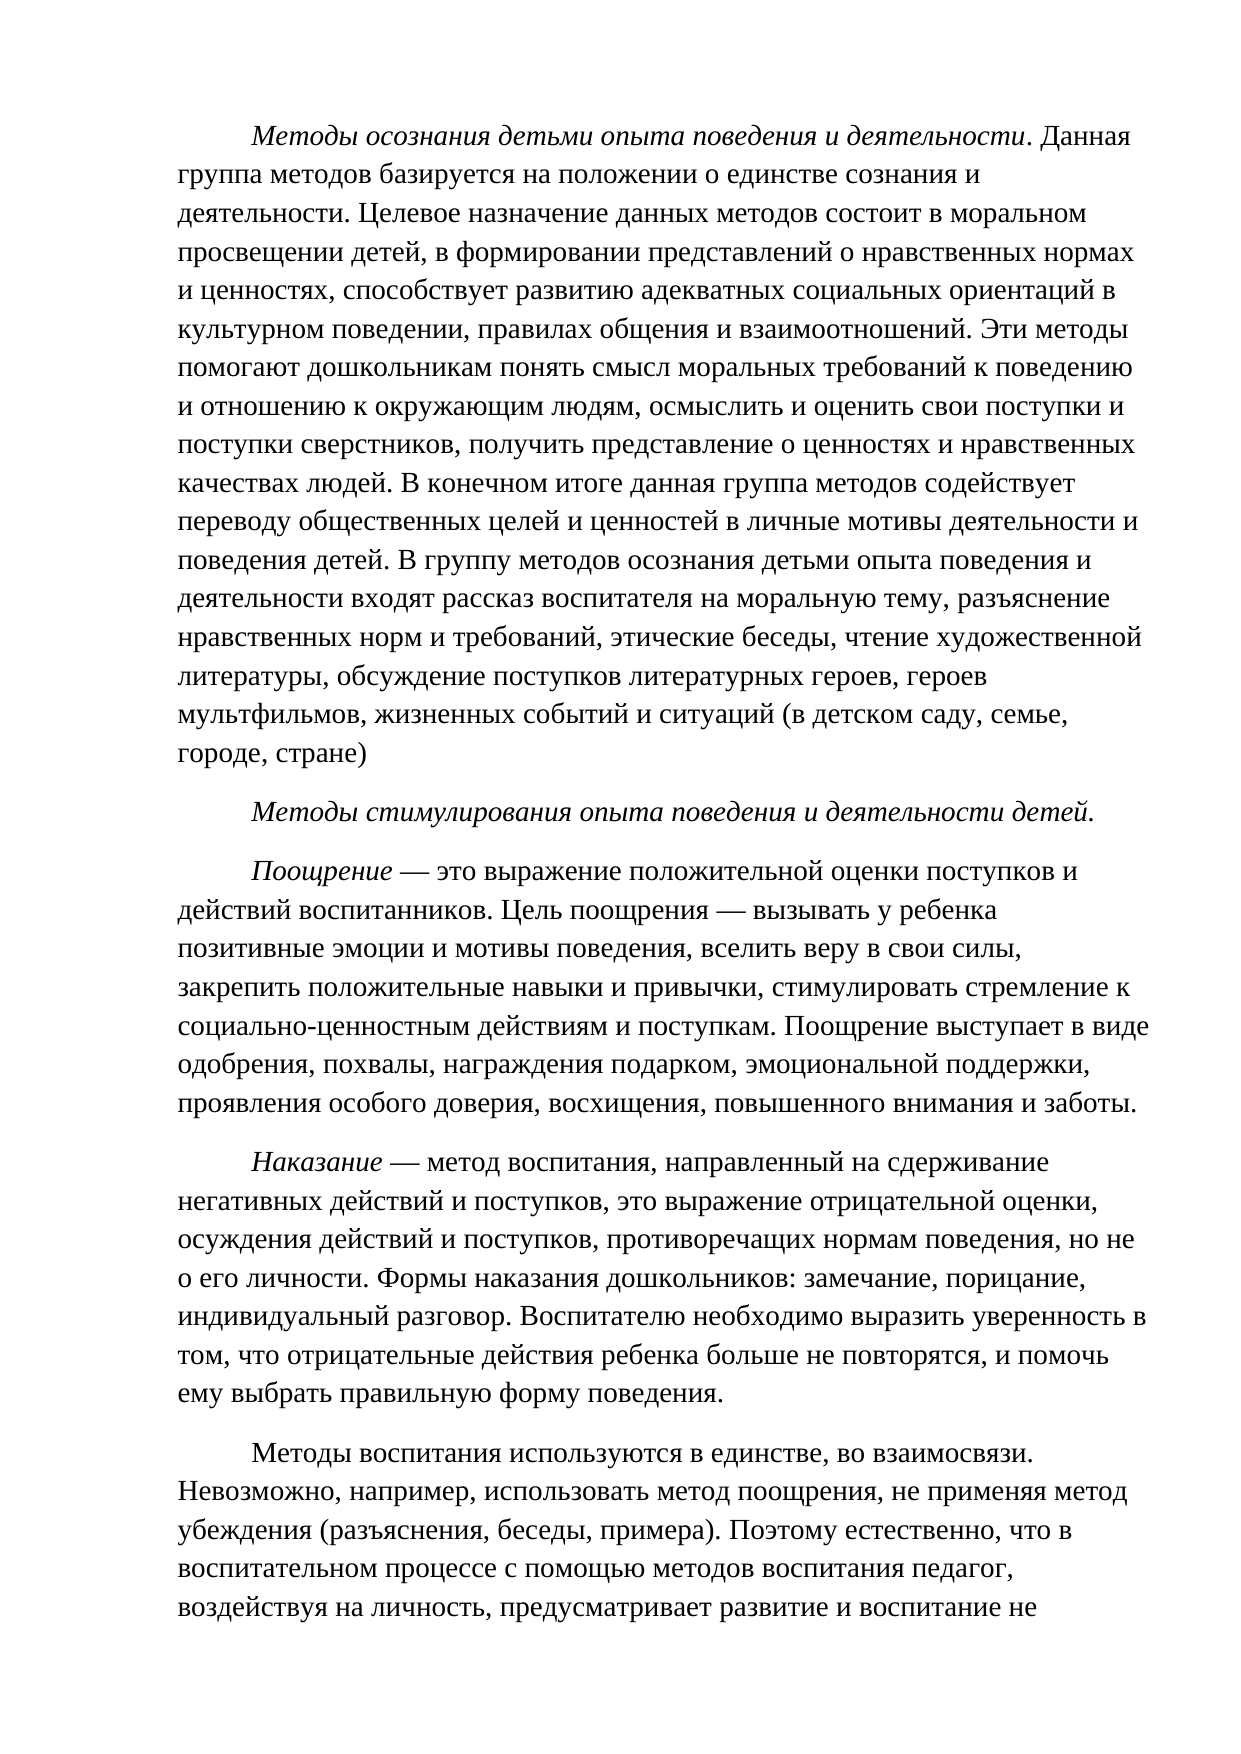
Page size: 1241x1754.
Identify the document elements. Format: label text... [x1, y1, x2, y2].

text Наказание — метод воспитания, направленный на сдерживание негативных действий и поступков, это выражение отрицательной оценки, осуждения действий и поступков, противоречащих нормам поведения, но не о его личности. Формы наказания дошкольников: замечание, порицание, индивидуальный разговор. Воспитателю необходимо выразить уверенность в том, что отрицательные действия ребенка больше не повторятся, и помочь ему выбрать правильную форму поведения. [177, 1144, 1152, 1409]
text Поощрение — это выражение положительной оценки поступков и действий воспитанников. Цель поощрения — вызывать у ребенка позитивные эмоции и мотивы поведения, вселить веру в свои силы, закрепить положительные навыки и привычки, стимулировать стремление к социально-ценностным действиям и поступкам. Поощрение выступает в виде одобрения, похвалы, награждения подарком, эмоциональной поддержки, проявления особого доверия, восхищения, повышенного внимания и заботы. [177, 853, 1152, 1118]
text Методы осознания детьми опыта поведения и деятельности. Данная группа методов базируется на положении о единстве сознания и деятельности. Целевое назначение данных методов состоит в моральном просвещении детей, в формировании представлений о нравственных нормах и ценностях, способствует развитию адекватных социальных ориентаций в культурном поведении, правилах общения и взаимоотношений. Эти методы помогают дошкольникам понять смысл моральных требований к поведению и отношению к окружающим людям, осмыслить и оценить свои поступки и поступки сверстников, получить представление о ценностях и нравственных качествах людей. В конечном итоге данная группа методов содействует переводу общественных целей и ценностей в личные мотивы деятельности и поведения детей. В группу методов осознания детьми опыта поведения и деятельности входят рассказ воспитателя на моральную тему, разъяснение нравственных норм и требований, этические беседы, чтение художественной литературы, обсуждение поступков литературных героев, героев мультфильмов, жизненных событий и ситуаций (в детском саду, семье, городе, стране) [177, 118, 1152, 768]
text Методы стимулирования опыта поведения и деятельности детей. [177, 794, 1152, 828]
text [177, 1435, 1152, 1622]
